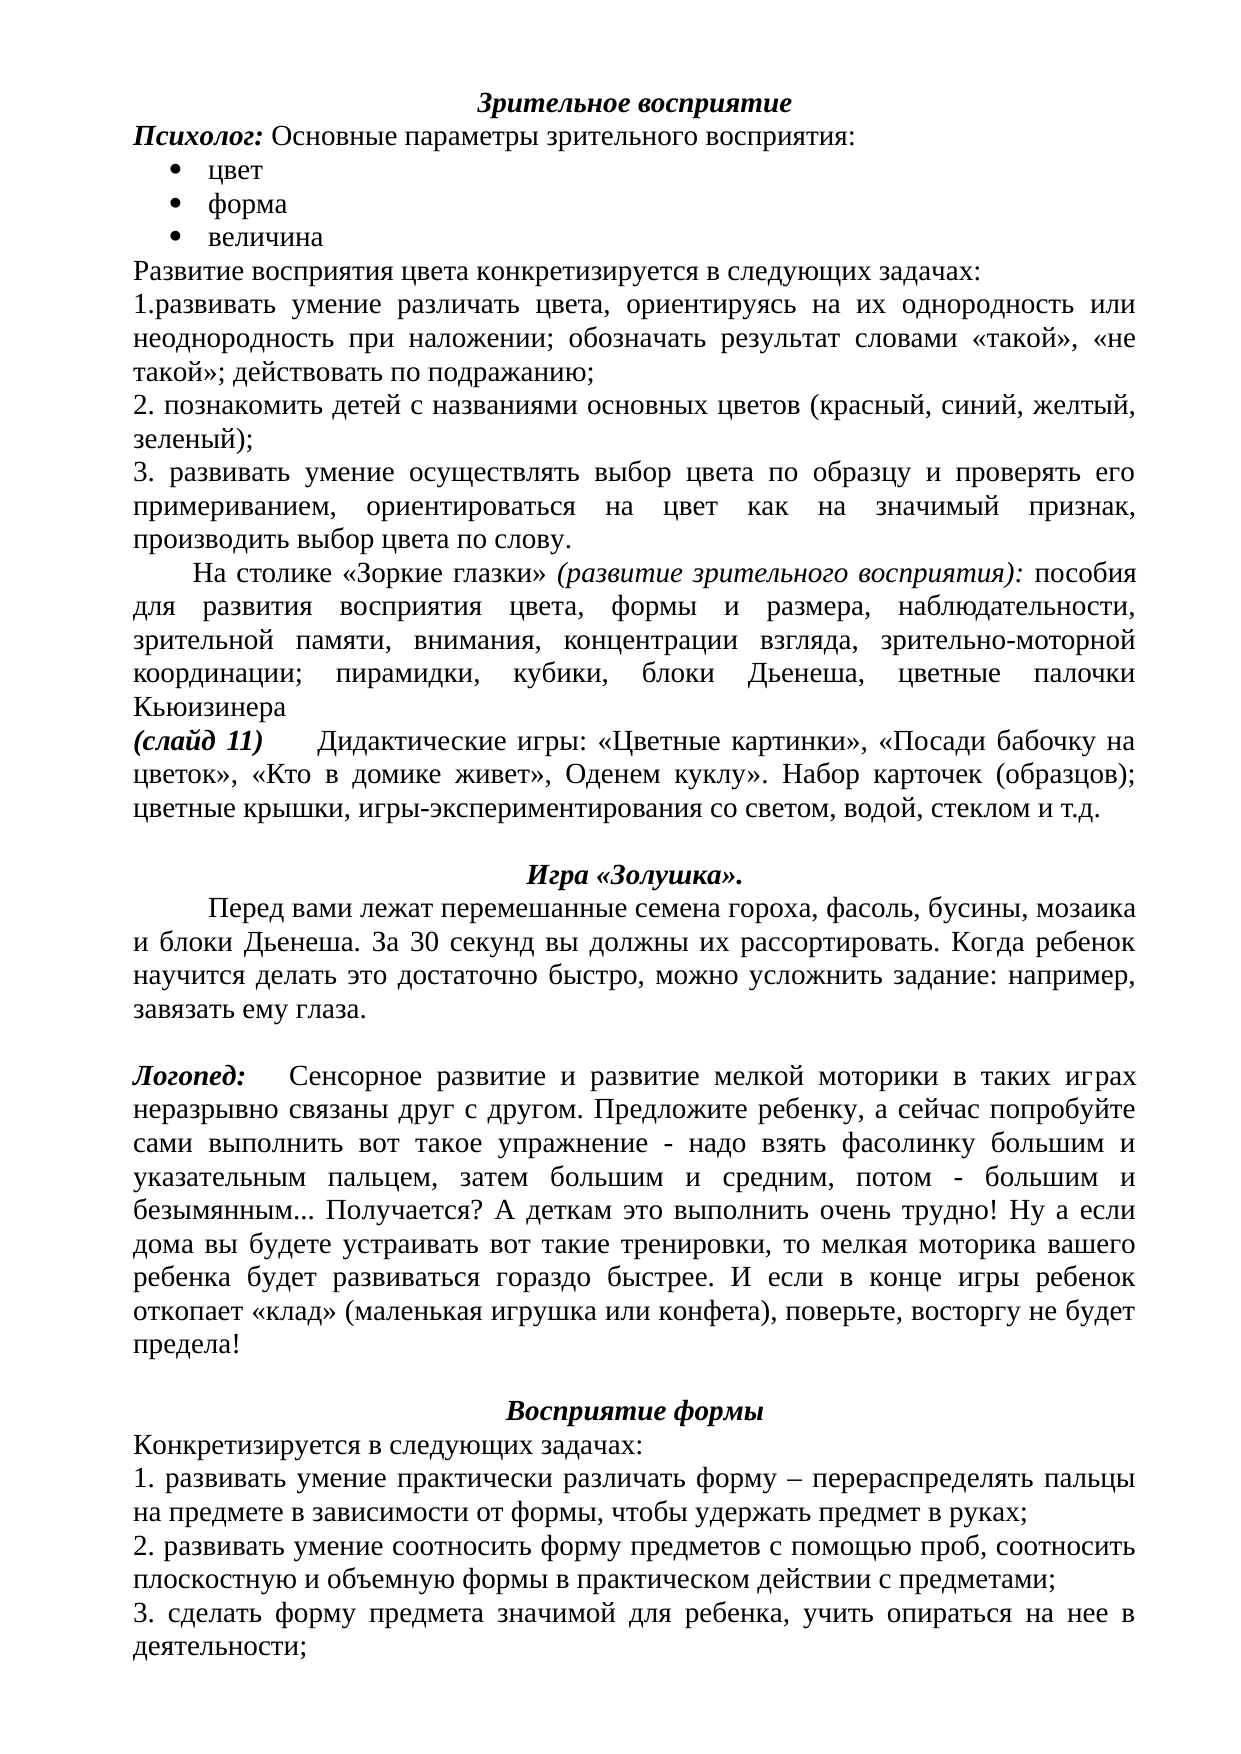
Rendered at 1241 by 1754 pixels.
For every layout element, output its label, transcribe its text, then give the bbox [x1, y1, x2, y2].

text 3. сделать форму предмета значимой для ребенка, учить опираться на нее в деятельности; [133, 1595, 1137, 1662]
text Зрительное восприятие [133, 85, 1137, 118]
list величина [170, 219, 1137, 253]
list форма [170, 186, 1137, 219]
text 1.развивать умение различать цвета, ориентируясь на их однородность или неоднородность при наложении; обозначать результат словами «такой», «не такой»; действовать по подражанию; 2. познакомить детей с названиями основных цветов (красный, синий, желтый, зеленый); 3. развивать умение осуществлять выбор цвета по образцу и проверять его примериванием, ориентироваться на цвет как на значимый признак, производить выбор цвета по слову. [133, 287, 1137, 555]
text Перед вами лежат перемешанные семена гороха, фасоль, бусины, мозаика и блоки Дьенеша. За 30 секунд вы должны их рассортировать. Когда ребенок научится делать это достаточно быстро, можно усложнить задание: например, завязать ему глаза. [133, 890, 1137, 1024]
text Психолог: Основные параметры зрительного восприятия: [133, 118, 1137, 152]
list На столике «Зоркие глазки» (развитие зрительного восприятия): пособия для развития восприятия цвета, формы и размера, наблюдательности, зрительной памяти, внимания, концентрации взгляда, зрительно-моторной координации; пирамидки, кубики, блоки Дьенеша, цветные палочки Кьюизинера [133, 555, 1137, 723]
text (слайд 11) Дидактические игры: «Цветные картинки», «Посади бабочку на цветок», «Кто в домике живет», Оденем куклу». Набор карточек (образцов); цветные крышки, игры-экспериментирования со светом, водой, стеклом и т.д. [133, 723, 1137, 823]
list цвет [170, 152, 1137, 186]
text 1. развивать умение практически различать форму – перераспределять пальцы на предмете в зависимости от формы, чтобы удержать предмет в руках; [133, 1461, 1137, 1528]
text Развитие восприятия цвета конкретизируется в следующих задачах: [133, 253, 1137, 287]
text 2. развивать умение соотносить форму предметов с помощью проб, соотносить плоскостную и объемную формы в практическом действии с предметами; [133, 1528, 1137, 1595]
text Восприятие формы [133, 1393, 1137, 1427]
text Логопед: Сенсорное развитие и развитие мелкой моторики в таких играх неразрывно связаны друг с другом. Предложите ребенку, а сейчас попробуйте сами выполнить вот такое упражнение - надо взять фасолинку большим и указательным пальцем, затем большим и средним, потом - большим и безымянным... Получается? А деткам это выполнить очень трудно! Ну а если дома вы будете устраивать вот такие тренировки, то мелкая моторика вашего ребенка будет развиваться гораздо быстрее. И если в конце игры ребенок откопает «клад» (маленькая игрушка или конфета), поверьте, восторгу не будет предела! [133, 1058, 1137, 1360]
text Игра «Золушка». [133, 857, 1137, 890]
text Конкретизируется в следующих задачах: [133, 1427, 1137, 1461]
